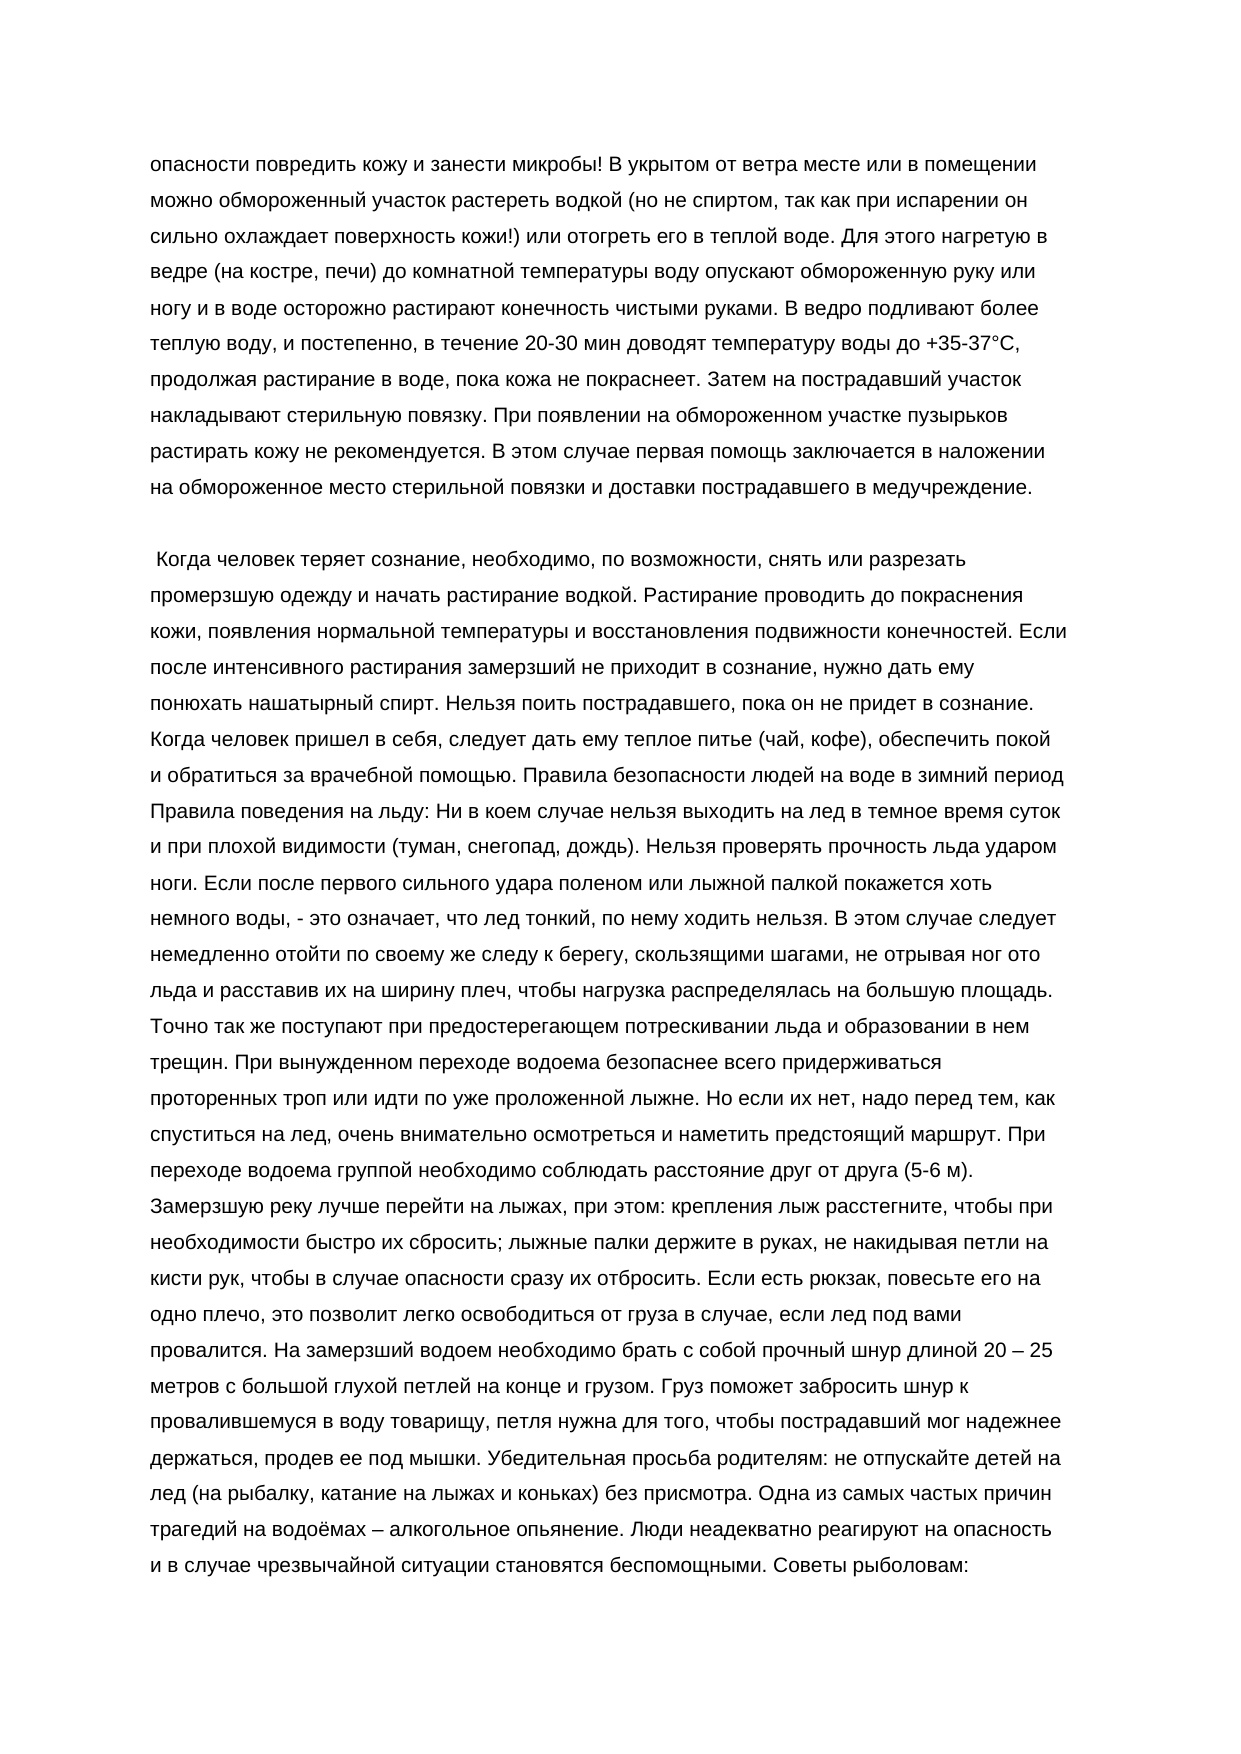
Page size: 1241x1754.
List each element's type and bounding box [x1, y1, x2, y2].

table_cell [140, 150, 1078, 1577]
